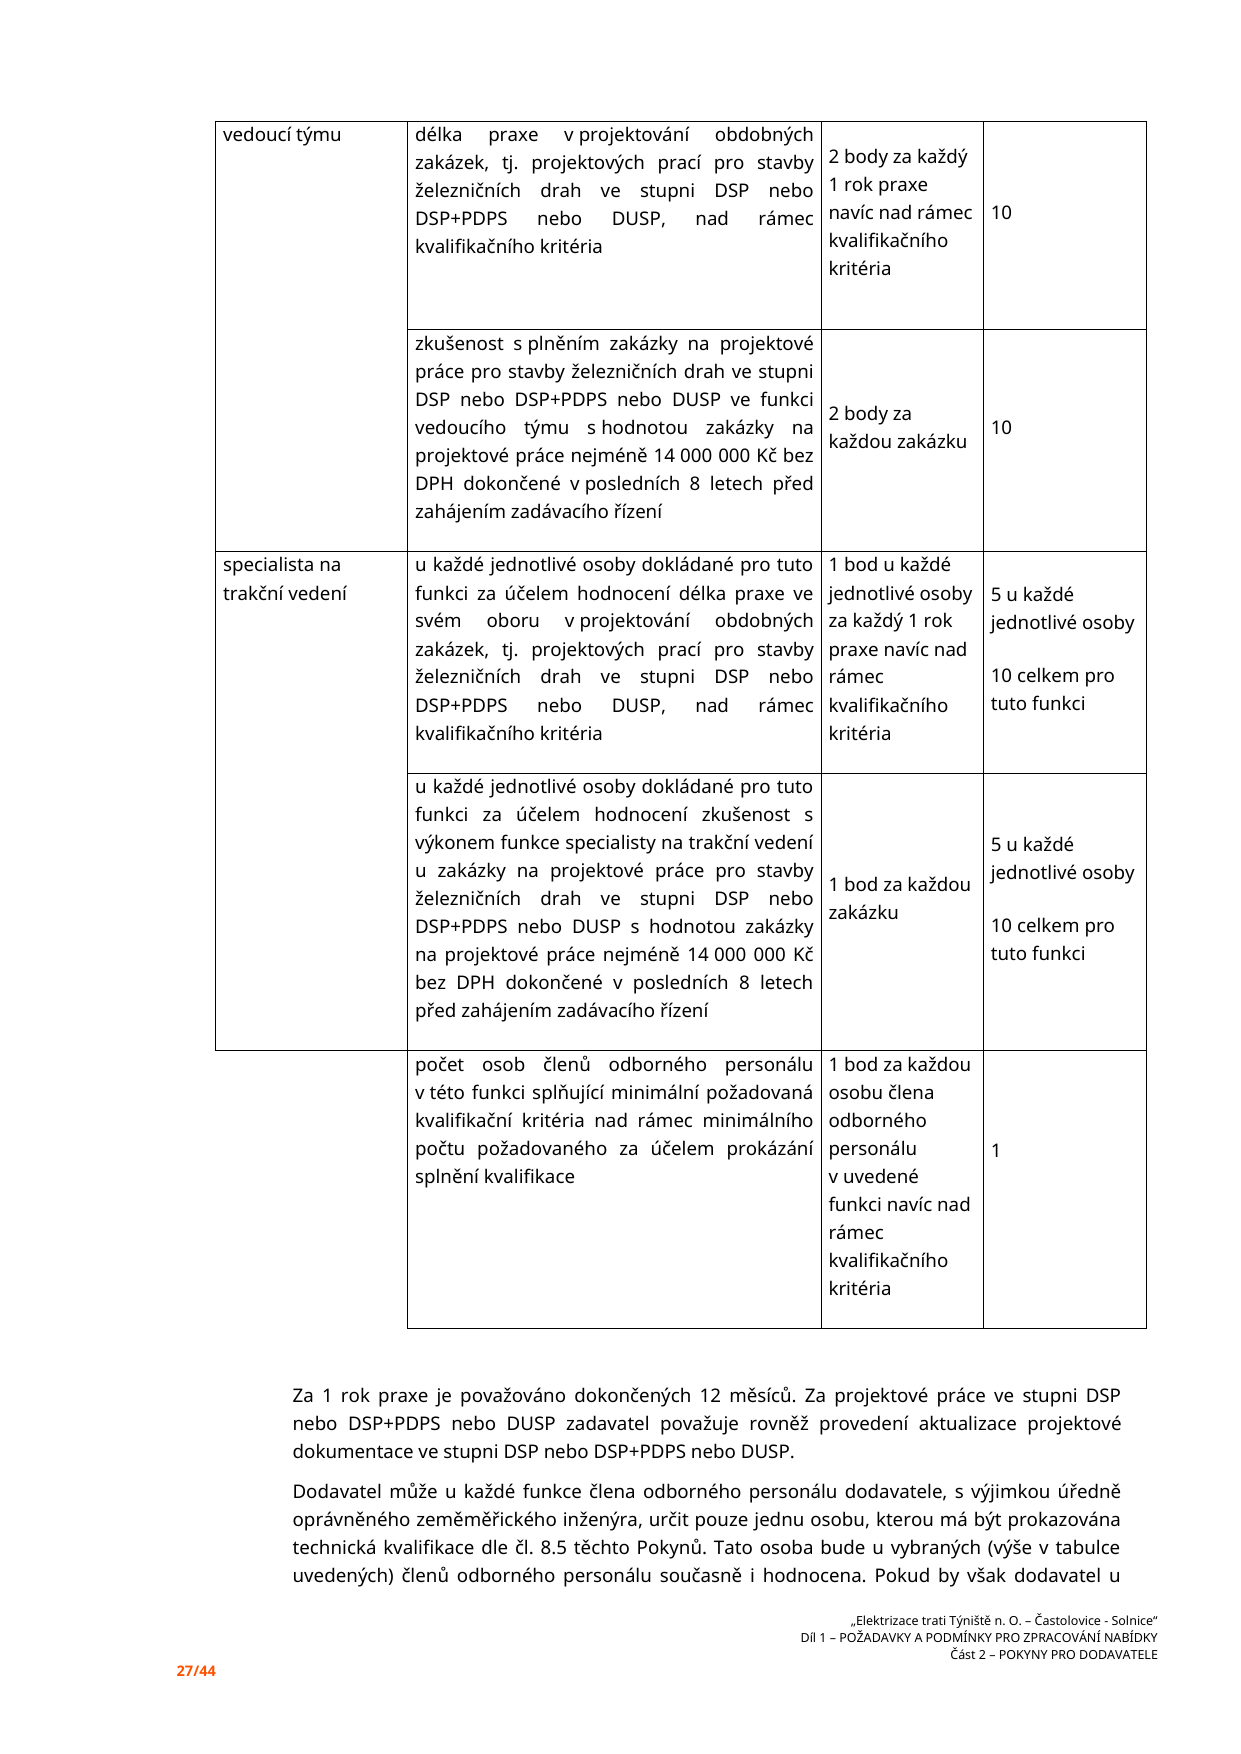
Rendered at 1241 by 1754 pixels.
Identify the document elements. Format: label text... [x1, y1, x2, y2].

table_cell zkušenost s plněním zakázky na projektové práce pro stavby železničních drah ve stupni DSP nebo DSP+PDPS nebo DUSP ve funkci vedoucího týmu s hodnotou zakázky na projektové práce nejméně 14 000 000 Kč bez DPH dokončené v posledních 8 letech před zahájením zadávacího řízení [408, 330, 821, 551]
table_cell vedoucí týmu [216, 122, 407, 551]
table_cell 1 [984, 1051, 1146, 1328]
table_cell počet osob členů odborného personálu v této funkci splňující minimální požadovaná kvalifikační kritéria nad rámec minimálního počtu požadovaného za účelem prokázání splnění kvalifikace [408, 1051, 821, 1328]
table_cell 1 bod u každé jednotlivé osoby za každý 1 rok praxe navíc nad rámec kvalifikačního kritéria [822, 552, 983, 772]
table_cell 1 bod za každou zakázku [822, 774, 983, 1050]
table_cell 2 body za každý 1 rok praxe navíc nad rámec kvalifikačního kritéria [822, 122, 983, 329]
table_cell u každé jednotlivé osoby dokládané pro tuto funkci za účelem hodnocení délka praxe ve svém oboru v projektování obdobných zakázek, tj. projektových prací pro stavby železničních drah ve stupni DSP nebo DSP+PDPS nebo DUSP, nad rámec kvalifikačního kritéria [408, 552, 821, 772]
table_cell délka praxe v projektování obdobných zakázek, tj. projektových prací pro stavby železničních drah ve stupni DSP nebo DSP+PDPS nebo DUSP, nad rámec kvalifikačního kritéria [408, 122, 821, 329]
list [292, 1479, 1122, 1588]
table_cell u každé jednotlivé osoby dokládané pro tuto funkci za účelem hodnocení zkušenost s výkonem funkce specialisty na trakční vedení u zakázky na projektové práce pro stavby železničních drah ve stupni DSP nebo DSP+PDPS nebo DUSP s hodnotou zakázky na projektové práce nejméně 14 000 000 Kč bez DPH dokončené v posledních 8 letech před zahájením zadávacího řízení [408, 774, 821, 1050]
list Za 1 rok praxe je považováno dokončených 12 měsíců. Za projektové práce ve stupni DSP nebo DSP+PDPS nebo DUSP zadavatel považuje rovněž provedení aktualizace projektové dokumentace ve stupni DSP nebo DSP+PDPS nebo DUSP. [292, 1382, 1122, 1464]
table_cell 1 bod za každou osobu člena odborného personálu v uvedené funkci navíc nad rámec kvalifikačního kritéria [822, 1051, 983, 1328]
table_cell 10 [984, 330, 1146, 551]
table_cell 2 body za každou zakázku [822, 330, 983, 551]
table_cell 5 u každé jednotlivé osoby 10 celkem pro tuto funkci [984, 552, 1146, 772]
table_cell 5 u každé jednotlivé osoby 10 celkem pro tuto funkci [984, 774, 1146, 1050]
table_cell specialista na trakční vedení [216, 552, 407, 1050]
table_cell 10 [984, 122, 1146, 329]
